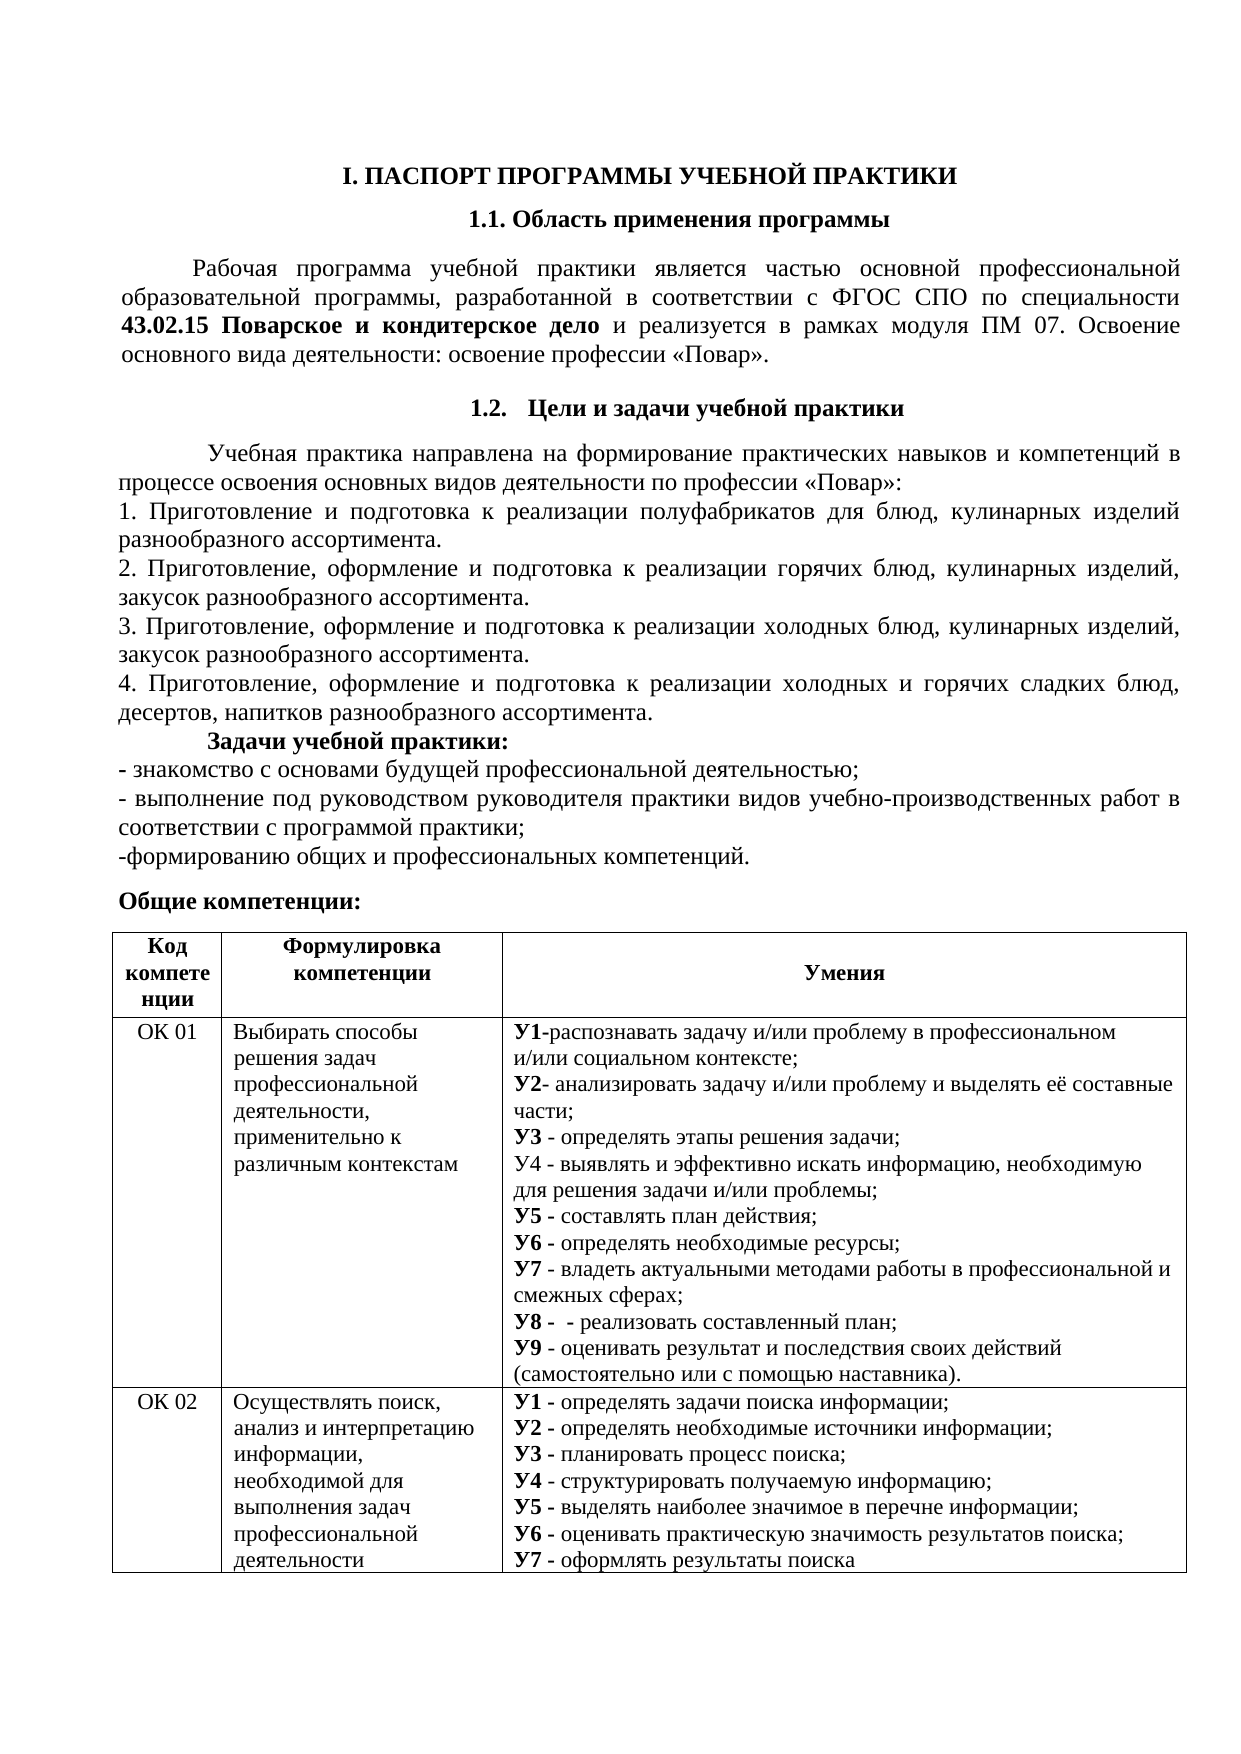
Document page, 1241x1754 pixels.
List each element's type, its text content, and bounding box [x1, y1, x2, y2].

table_header Код компетенции [113, 933, 221, 1017]
text Задачи учебной практики: [118, 726, 1181, 754]
text - знакомство с основами будущей профессиональной деятельностью; [118, 754, 1181, 783]
table_cell У1 - определять задачи поиска информации; У2 - определять необходимые источники информации; У3 - планировать процесс поиска; У4 - структурировать получаемую информацию; У5 - выделять наиболее значимое в перечне информации; У6 - оценивать практическую значимость результатов поиска; У7 - оформлять результаты поиска [503, 1388, 1186, 1572]
table_cell Осуществлять поиск, анализ и интерпретацию информации, необходимой для выполнения задач профессиональной деятельности [222, 1388, 502, 1572]
text -формированию общих и профессиональных компетенций. [118, 841, 1181, 869]
table_header Формулировка компетенции [222, 933, 502, 1017]
table_cell Выбирать способы решения задач профессиональной деятельности, применительно к различным контекстам [222, 1018, 502, 1387]
table_cell У1-распознавать задачу и/или проблему в профессиональном и/или социальном контексте; У2- анализировать задачу и/или проблему и выделять её составные части; У3 - определять этапы решения задачи; У4 - выявлять и эффективно искать информацию, необходимую для решения задачи и/или проблемы; У5 - составлять план действия; У6 - определять необходимые ресурсы; У7 - владеть актуальными методами работы в профессиональной и смежных сферах; У8 - - реализовать составленный план; У9 - оценивать результат и последствия своих действий (самостоятельно или с помощью наставника). [503, 1018, 1186, 1387]
text 3. Приготовление, оформление и подготовка к реализации холодных блюд, кулинарных изделий, закусок разнообразного ассортимента. [118, 611, 1181, 668]
text 1.2. Цели и задачи учебной практики [118, 393, 1181, 422]
text Учебная практика направлена на формирование практических навыков и компетенций в процессе освоения основных видов деятельности по профессии «Повар»: [118, 438, 1181, 496]
text 2. Приготовление, оформление и подготовка к реализации горячих блюд, кулинарных изделий, закусок разнообразного ассортимента. [118, 553, 1181, 611]
text I. ПАСПОРТ ПРОГРАММЫ УЧЕБНОЙ ПРАКТИКИ [118, 161, 1181, 190]
text 4. Приготовление, оформление и подготовка к реализации холодных и горячих сладких блюд, десертов, напитков разнообразного ассортимента. [118, 668, 1181, 726]
text 1. Приготовление и подготовка к реализации полуфабрикатов для блюд, кулинарных изделий разнообразного ассортимента. [118, 496, 1181, 553]
table_cell ОК 01 [113, 1018, 221, 1387]
text Рабочая программа учебной практики является частью основной профессиональной образовательной программы, разработанной в соответствии с ФГОС СПО по специальности 43.02.15 Поварское и кондитерское дело и реализуется в рамках модуля ПМ 07. Освоение основного вида деятельности: освоение профессии «Повар». [121, 254, 1181, 368]
table_header Умения [503, 933, 1186, 1017]
text 1.1. Область применения программы [118, 204, 1181, 233]
text Общие компетенции: [118, 886, 1181, 915]
table_cell ОК 02 [113, 1388, 221, 1572]
text - выполнение под руководством руководителя практики видов учебно-производственных работ в соответствии с программой практики; [118, 783, 1181, 841]
